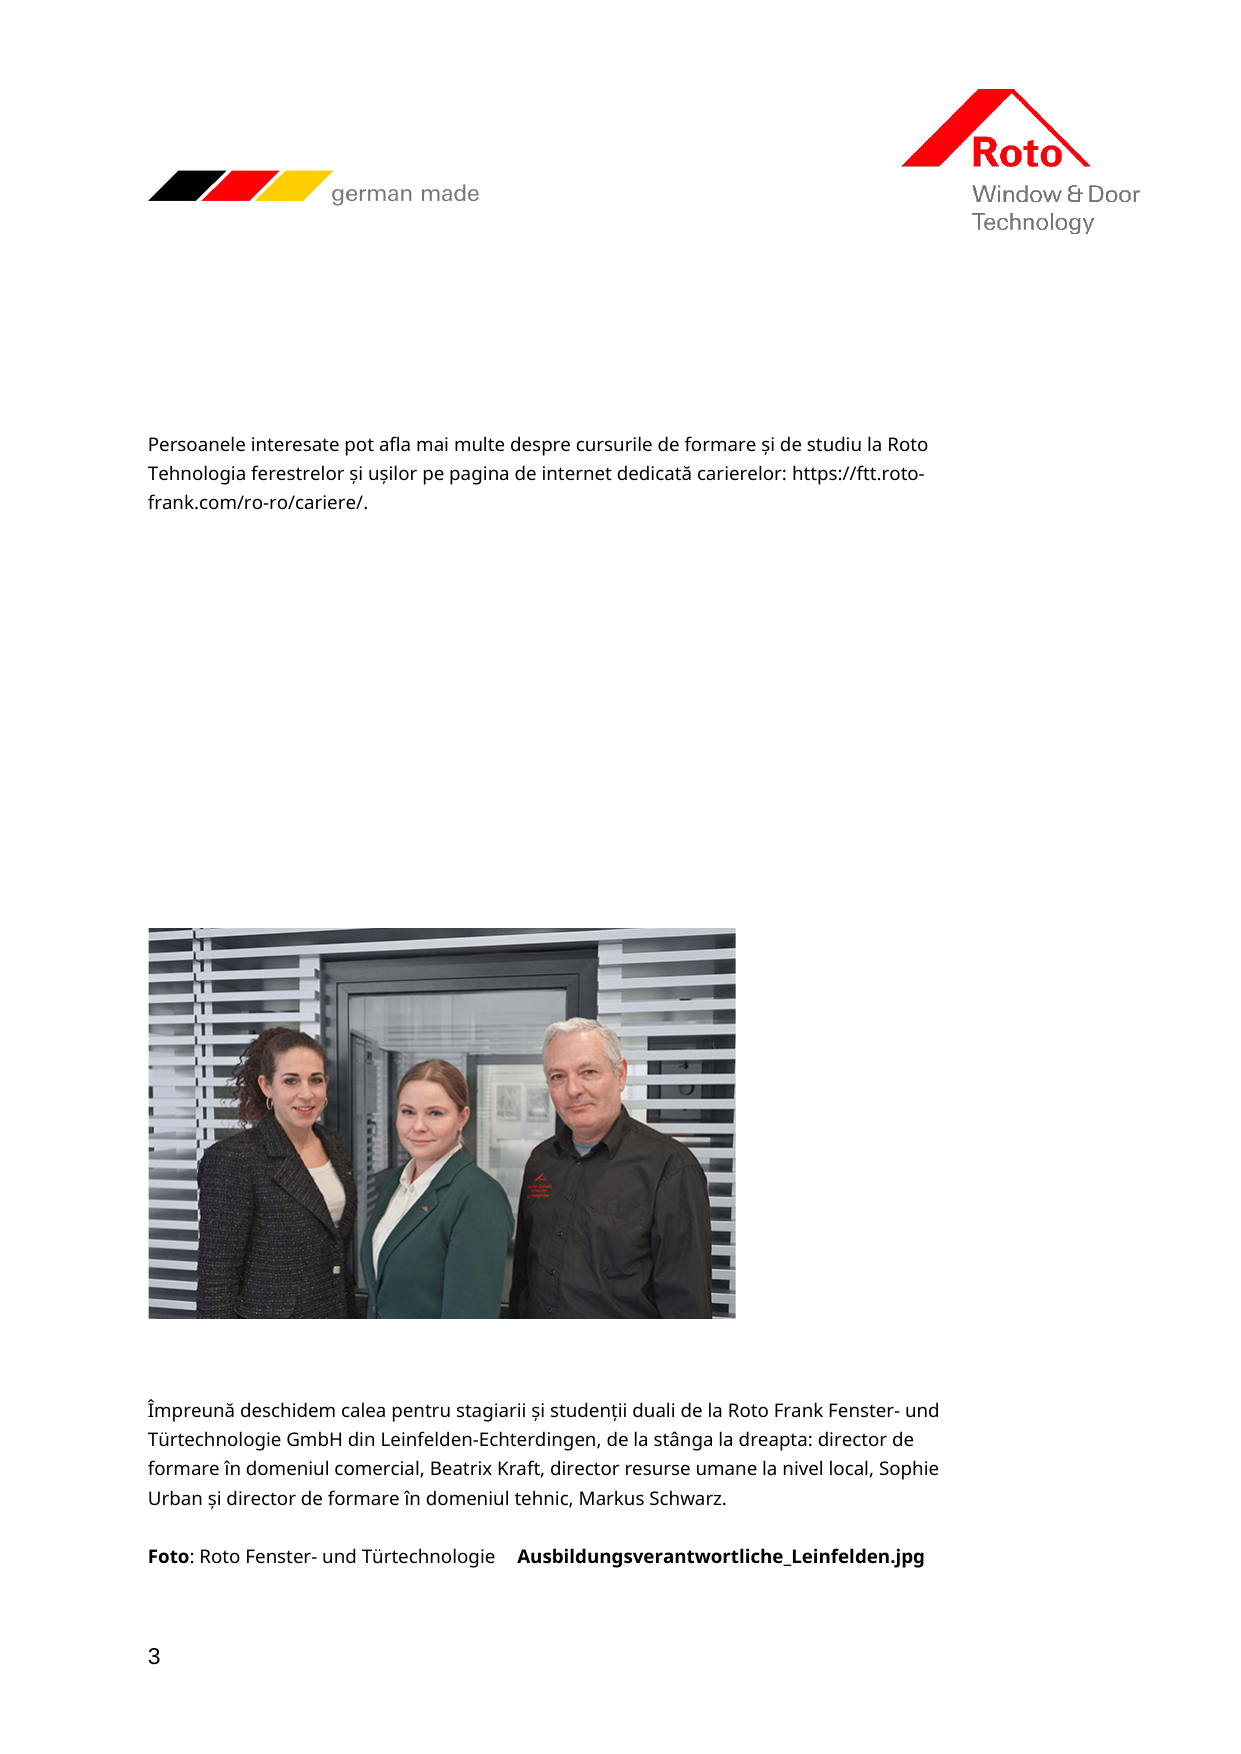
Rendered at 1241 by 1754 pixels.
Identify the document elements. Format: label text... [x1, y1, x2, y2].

text Foto: Roto Fenster- und Türtechnologie Ausbildungsverantwortliche_Leinfelden.jpg [148, 1543, 960, 1569]
picture [901, 89, 1197, 238]
picture [147, 170, 481, 208]
picture [148, 928, 737, 1319]
text Împreună deschidem calea pentru stagiarii și studenții duali de la Roto Frank Fenster- und Türtechnologie GmbH din Leinfelden-Echterdingen, de la stânga la dreapta: director de formare în domeniul comercial, Beatrix Kraft, director resurse umane la nivel local, Sophie Urban și director de formare în domeniul tehnic, Markus Schwarz. [148, 1397, 960, 1510]
text Persoanele interesate pot afla mai multe despre cursurile de formare și de studiu la Roto Tehnologia ferestrelor și ușilor pe pagina de internet dedicată carierelor: https://ftt.roto-frank.com/ro-ro/cariere/. [148, 431, 960, 515]
